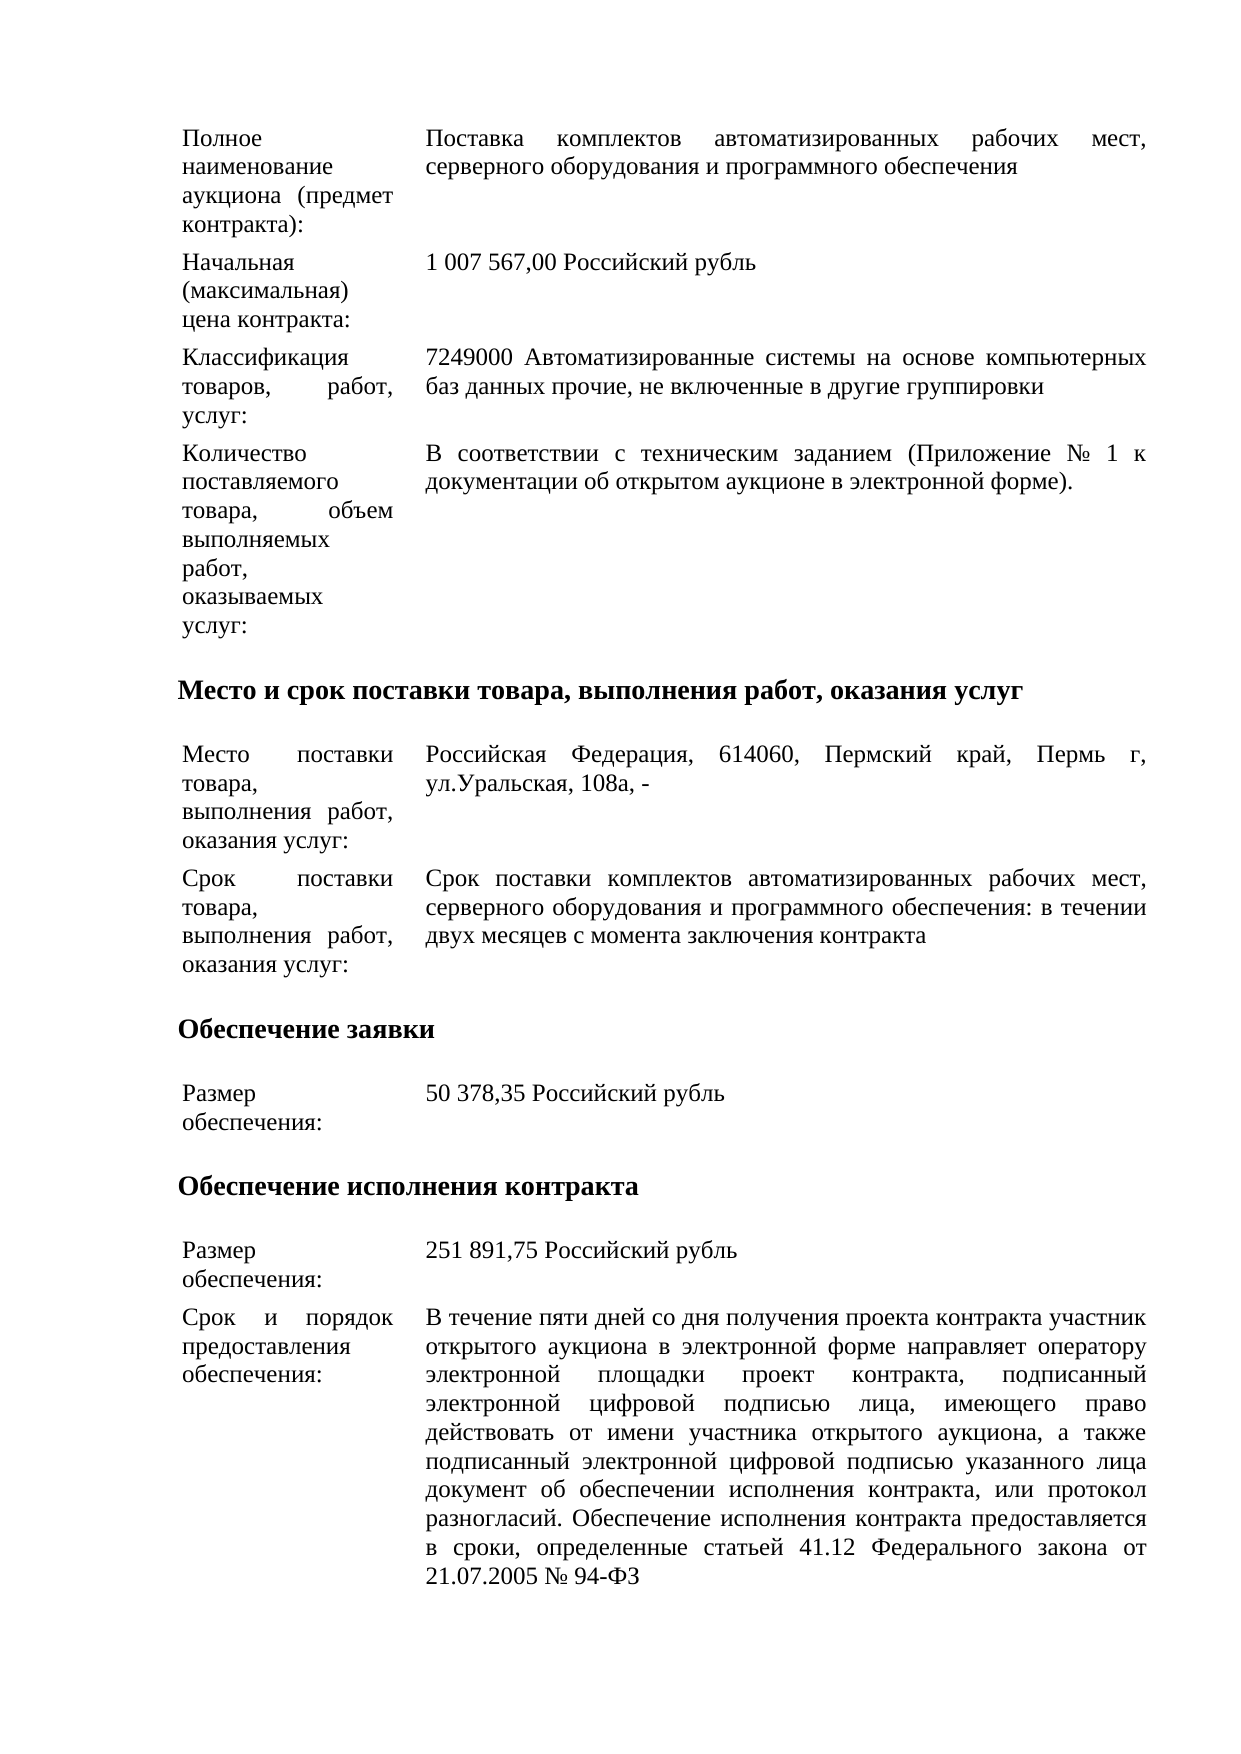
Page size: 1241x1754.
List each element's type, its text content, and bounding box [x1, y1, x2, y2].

table_cell Начальная (максимальная) цена контракта: [177, 242, 421, 338]
table_cell 7249000 Автоматизированные системы на основе компьютерных баз данных прочие, не включенные в другие группировки [421, 338, 1152, 433]
text Обеспечение заявки [177, 1012, 1152, 1044]
table_header Размер обеспечения: [177, 1231, 421, 1297]
table_header Поставка комплектов автоматизированных рабочих мест, серверного оборудования и программного обеспечения [421, 118, 1152, 242]
table_header Размер обеспечения: [177, 1073, 421, 1140]
table_header Полное наименование аукциона (предмет контракта): [177, 118, 421, 242]
table_cell В соответствии с техническим заданием (Приложение № 1 к документации об открытом аукционе в электронной форме). [421, 433, 1152, 643]
table_cell Срок и порядок предоставления обеспечения: [177, 1298, 421, 1594]
table_cell 1 007 567,00 Российский рубль [421, 242, 1152, 338]
table_header Российская Федерация, 614060, Пермский край, Пермь г, ул.Уральская, 108а, - [421, 734, 1152, 858]
table_cell Количество поставляемого товара, объем выполняемых работ, оказываемых услуг: [177, 433, 421, 643]
text Место и срок поставки товара, выполнения работ, оказания услуг [177, 673, 1152, 705]
text Обеспечение исполнения контракта [177, 1169, 1152, 1202]
table_header Место поставки товара, выполнения работ, оказания услуг: [177, 734, 421, 858]
table_cell Срок поставки комплектов автоматизированных рабочих мест, серверного оборудования и программного обеспечения: в течении двух месяцев с момента заключения контракта [421, 859, 1152, 983]
table_cell В течение пяти дней со дня получения проекта контракта участник открытого аукциона в электронной форме направляет оператору электронной площадки проект контракта, подписанный электронной цифровой подписью лица, имеющего право действовать от имени участника открытого аукциона, а также подписанный электронной цифровой подписью указанного лица документ об обеспечении исполнения контракта, или протокол разногласий. Обеспечение исполнения контракта предоставляется в сроки, определенные статьей 41.12 Федерального закона от 21.07.2005 № 94-ФЗ [421, 1298, 1152, 1594]
table_cell Срок поставки товара, выполнения работ, оказания услуг: [177, 859, 421, 983]
table_header 50 378,35 Российский рубль [421, 1073, 1152, 1140]
table_header 251 891,75 Российский рубль [421, 1231, 1152, 1297]
table_cell Классификация товаров, работ, услуг: [177, 338, 421, 433]
